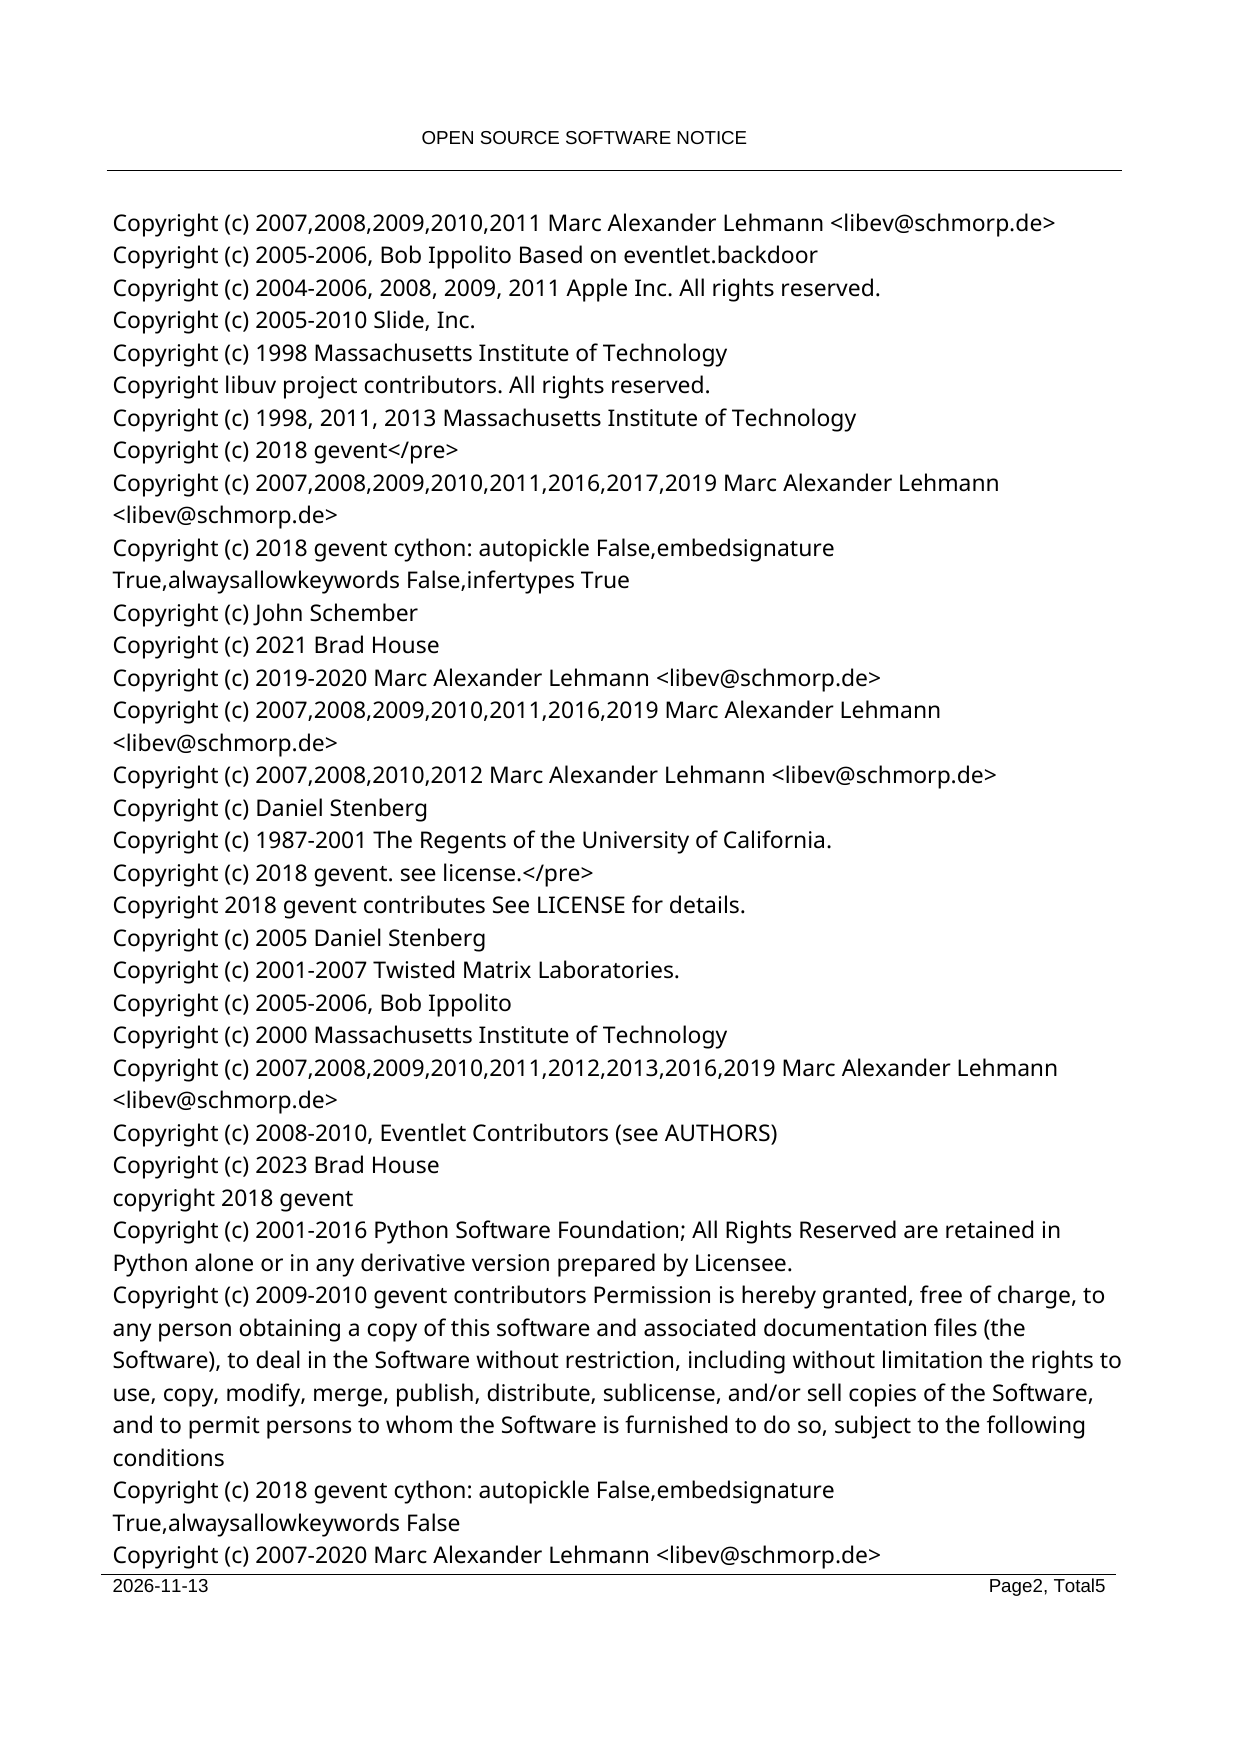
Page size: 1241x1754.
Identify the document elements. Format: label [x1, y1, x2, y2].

text [112, 206, 1128, 1571]
